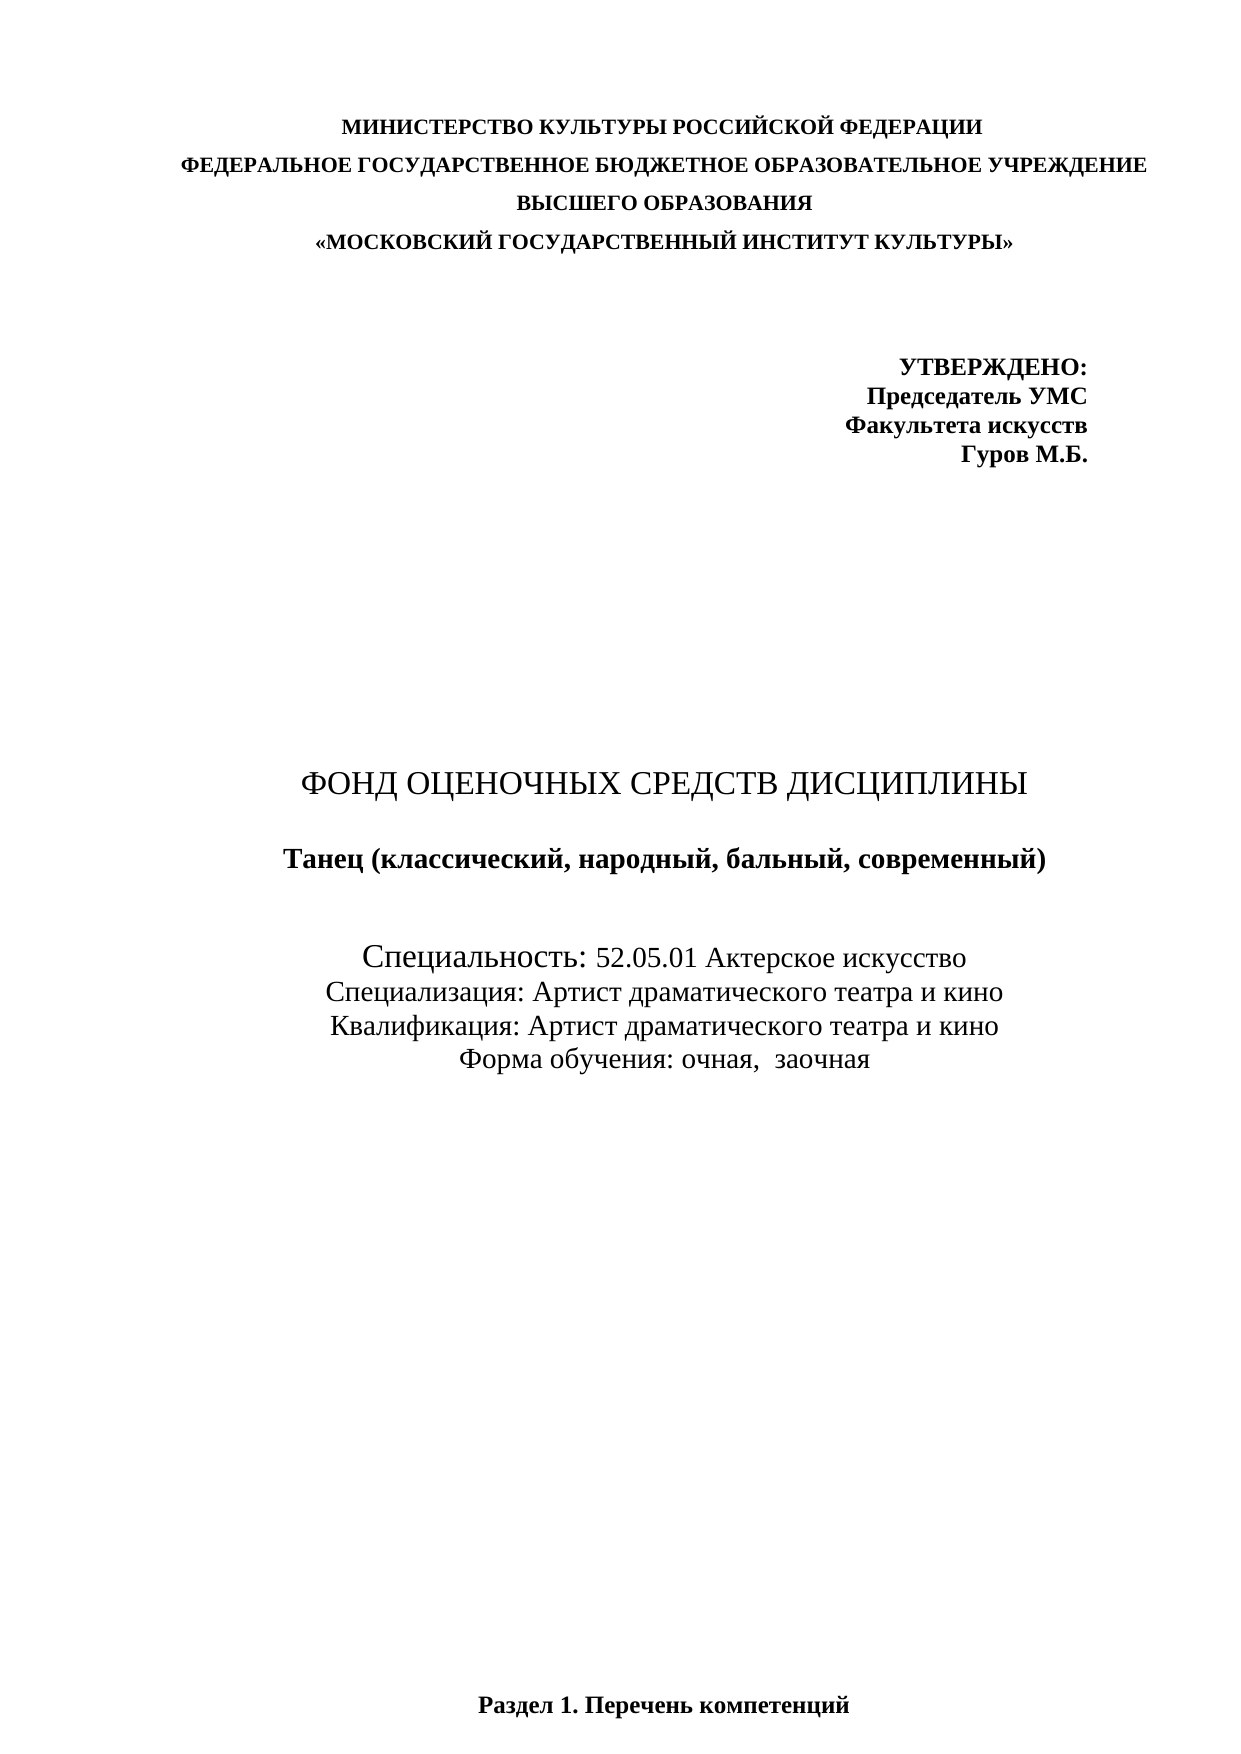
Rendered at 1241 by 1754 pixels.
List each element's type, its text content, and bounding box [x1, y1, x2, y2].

text МИНИСТЕРСТВО КУЛЬТУРЫ РОССИЙСКОЙ ФЕДЕРАЦИИ ФЕДЕРАЛЬНОЕ ГОСУДАРСТВЕННОЕ БЮДЖЕТНОЕ ОБРАЗОВАТЕЛЬНОЕ УЧРЕЖДЕНИЕ [181, 114, 1149, 178]
text Специализация: Артист драматического театра и кино Квалификация: Артист драматического театра и кино Форма обучения: очная, заочная [325, 974, 1004, 1075]
table_header УТВЕРЖДЕНО: Председатель УМС Факультета искусств Гуров М.Б. [656, 353, 1099, 467]
title ФОНД ОЦЕНОЧНЫХ СРЕДСТВ ДИСЦИПЛИНЫ [227, 763, 1102, 802]
text «МОСКОВСКИЙ ГОСУДАРСТВЕННЫЙ ИНСТИТУТ КУЛЬТУРЫ» [227, 229, 1102, 254]
text Специальность: 52.05.01 Актерское искусство [227, 936, 1102, 974]
text ВЫСШЕГО ОБРАЗОВАНИЯ [516, 191, 1159, 216]
subtitle Танец (классический, народный, бальный, современный) [227, 841, 1102, 874]
text Раздел 1. Перечень компетенций [169, 1691, 1159, 1719]
